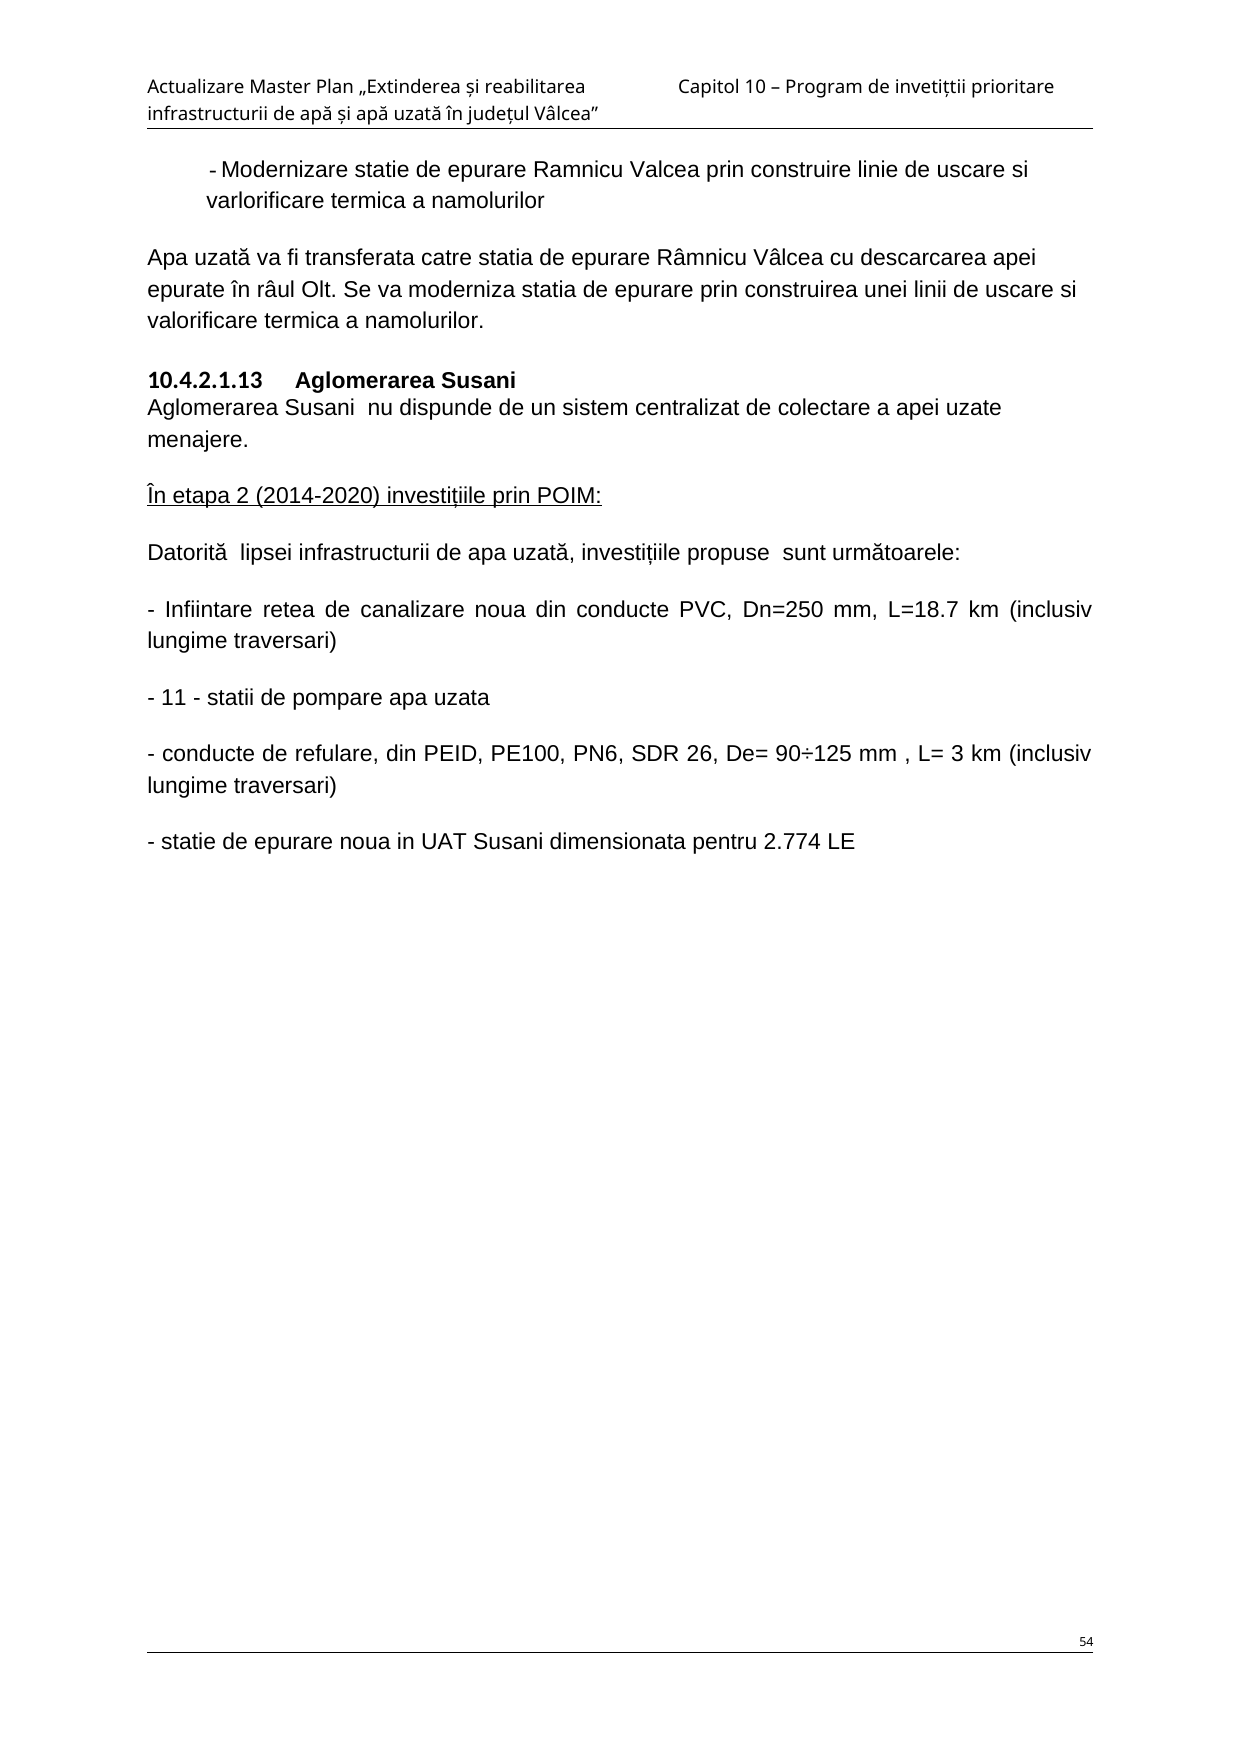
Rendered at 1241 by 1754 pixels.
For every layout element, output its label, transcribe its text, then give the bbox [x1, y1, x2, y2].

text Aglomerarea Susani nu dispunde de un sistem centralizat de colectare a apei uzate menajere. [147, 394, 1093, 452]
text - conducte de refulare, din PEID, PE100, PN6, SDR 26, De= 90÷125 mm , L= 3 km (inclusiv lungime traversari) [147, 740, 1093, 798]
list Modernizare statie de epurare Ramnicu Valcea prin construire linie de uscare si varlorificare termica a namolurilor [206, 156, 1093, 214]
text - 11 - statii de pompare apa uzata [147, 684, 1093, 710]
text Apa uzată va fi transferata catre statia de epurare Râmnicu Vâlcea cu descarcarea apei epurate în râul Olt. Se va moderniza statia de epurare prin construirea unei linii de uscare si valorificare termica a namolurilor. [147, 244, 1093, 333]
subtitle Aglomerarea Susani [147, 364, 1093, 394]
text - statie de epurare noua in UAT Susani dimensionata pentru 2.774 LE [147, 828, 1093, 855]
text Datorită lipsei infrastructurii de apa uzată, investițiile propuse sunt următoarele: [147, 539, 1093, 565]
text - Infiintare retea de canalizare noua din conducte PVC, Dn=250 mm, L=18.7 km (inclusiv lungime traversari) [147, 596, 1093, 653]
text În etapa 2 (2014-2020) investițiile prin POIM: [147, 482, 1093, 509]
